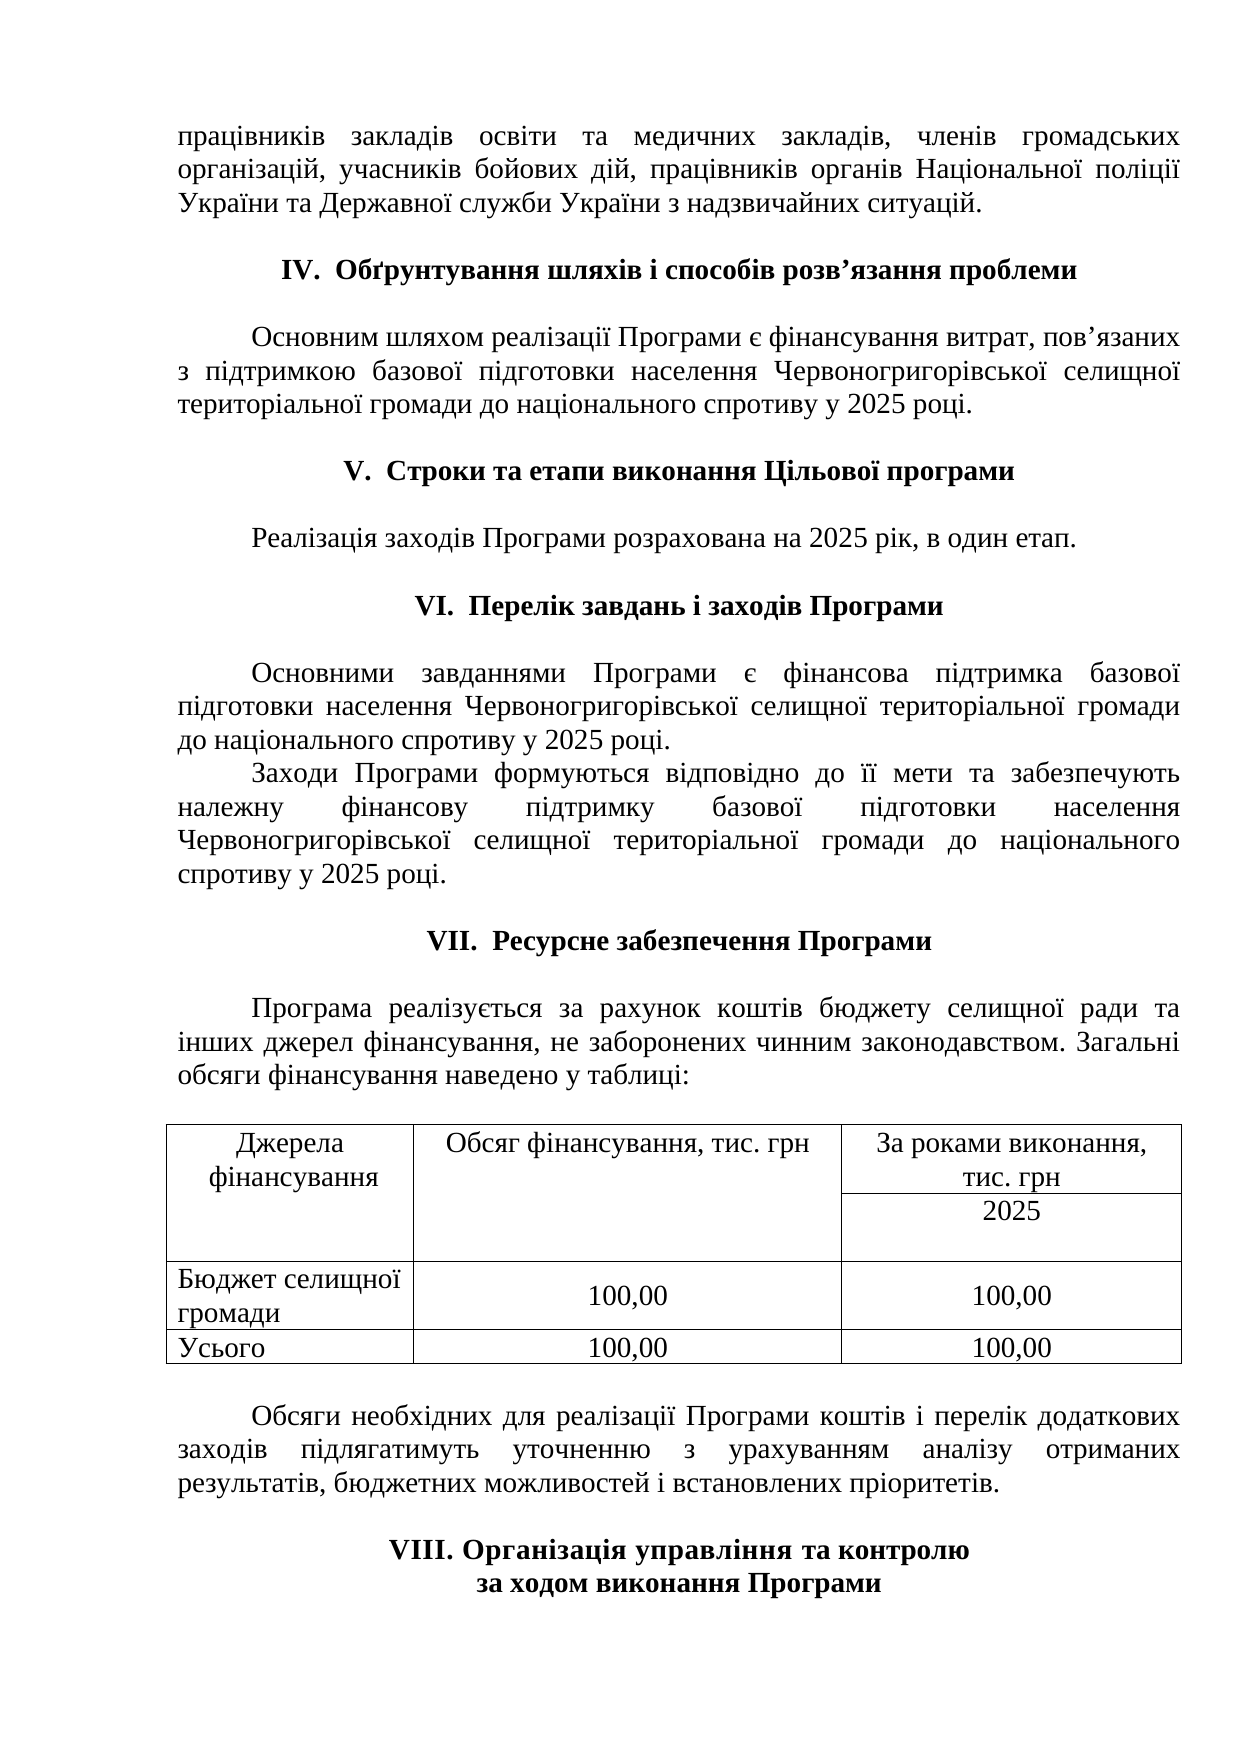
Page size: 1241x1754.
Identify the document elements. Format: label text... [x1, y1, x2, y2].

table_cell 100,00 [842, 1262, 1181, 1329]
table_cell 100,00 [414, 1330, 841, 1363]
text VІІІ. Організація управління та контролю [177, 1532, 1181, 1566]
table_header За роками виконання, тис. грн [842, 1125, 1181, 1192]
table_header Джерела фінансування [167, 1125, 413, 1261]
text V. Строки та етапи виконання Цільової програми [177, 453, 1181, 487]
table_cell Усього [167, 1330, 413, 1363]
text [177, 118, 1181, 219]
table_cell 2025 [842, 1194, 1181, 1261]
table_cell Бюджет селищної громади [167, 1262, 413, 1329]
text Реалізація заходів Програми розрахована на 2025 рік, в один етап. [177, 521, 1181, 554]
text Заходи Програми формуються відповідно до її мети та забезпечують належну фінансову підтримку базової підготовки населення Червоногригорівської селищної територіальної громади до національного спротиву у 2025 році. [177, 755, 1181, 889]
table_cell 100,00 [414, 1262, 841, 1329]
table_header Обсяг фінансування, тис. грн [414, 1125, 841, 1261]
text Основними завданнями Програми є фінансова підтримка базової підготовки населення Червоногригорівської селищної територіальної громади до національного спротиву у 2025 році. [177, 655, 1181, 755]
text Обсяги необхідних для реалізації Програми коштів і перелік додаткових заходів підлягатимуть уточненню з урахуванням аналізу отриманих результатів, бюджетних можливостей і встановлених пріоритетів. [177, 1398, 1181, 1498]
table_cell 100,00 [842, 1330, 1181, 1363]
text за ходом виконання Програми [177, 1566, 1181, 1599]
text VІ. Перелік завдань і заходів Програми [177, 588, 1181, 621]
text VІІ. Ресурсне забезпечення Програми [177, 923, 1181, 957]
text Програма реалізується за рахунок коштів бюджету селищної ради та інших джерел фінансування, не заборонених чинним законодавством. Загальні обсяги фінансування наведено у таблиці: [177, 990, 1181, 1091]
text IV. Обґрунтування шляхів і способів розв’язання проблеми [177, 252, 1181, 286]
text Основним шляхом реалізації Програми є фінансування витрат, пов’язаних з підтримкою базової підготовки населення Червоногригорівської селищної територіальної громади до національного спротиву у 2025 році. [177, 319, 1181, 420]
